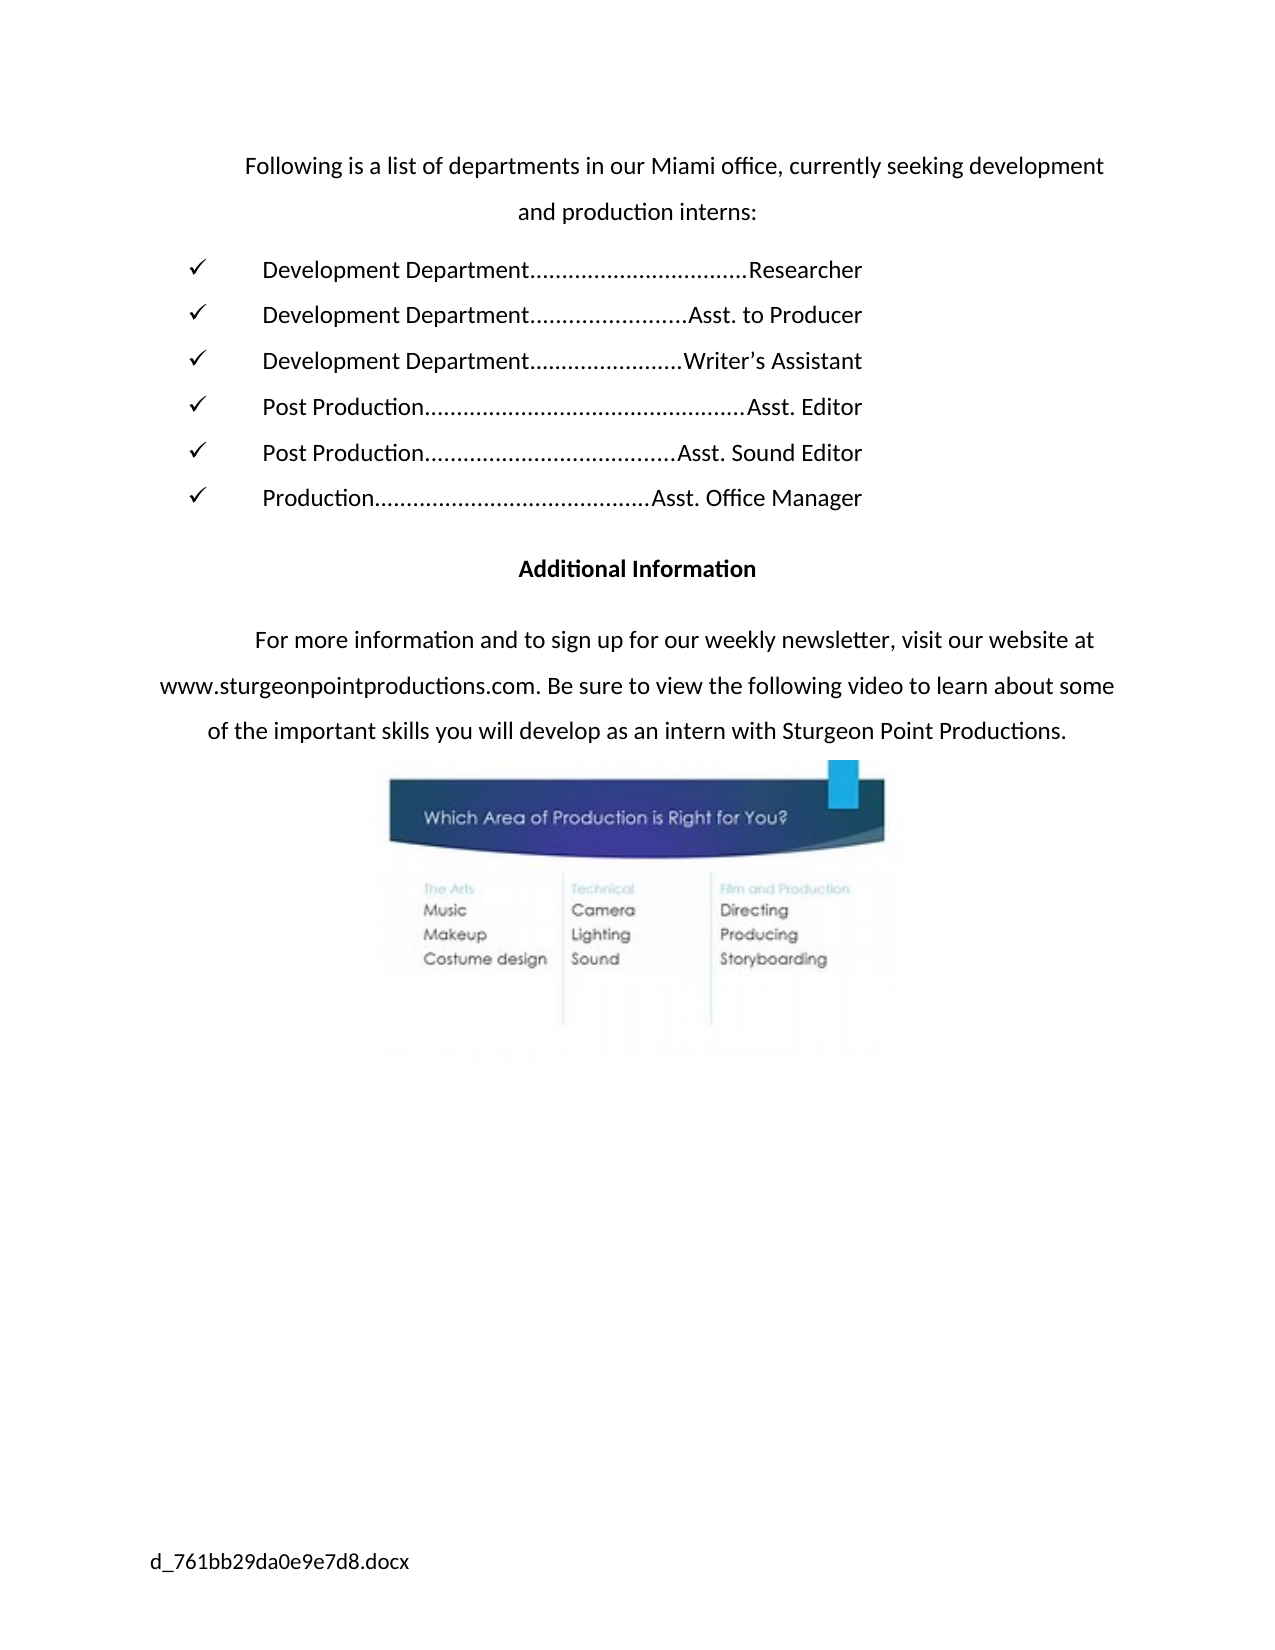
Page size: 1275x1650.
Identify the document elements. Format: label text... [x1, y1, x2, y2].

list Post Production Asst. Editor [0, 391, 1050, 422]
list Development Department Writer’s Assistant [0, 345, 1050, 376]
list Development Department Asst. to Producer [0, 300, 1050, 330]
list Development Department Researcher [0, 254, 1050, 284]
list Post Production Asst. Sound Editor [0, 437, 1050, 467]
text Following is a list of departments in our Miami office, currently seeking development and production interns: [150, 150, 1125, 226]
picture [369, 760, 906, 1060]
list Production Asst. Office Manager [0, 483, 1050, 513]
text Additional Information [150, 553, 1125, 584]
